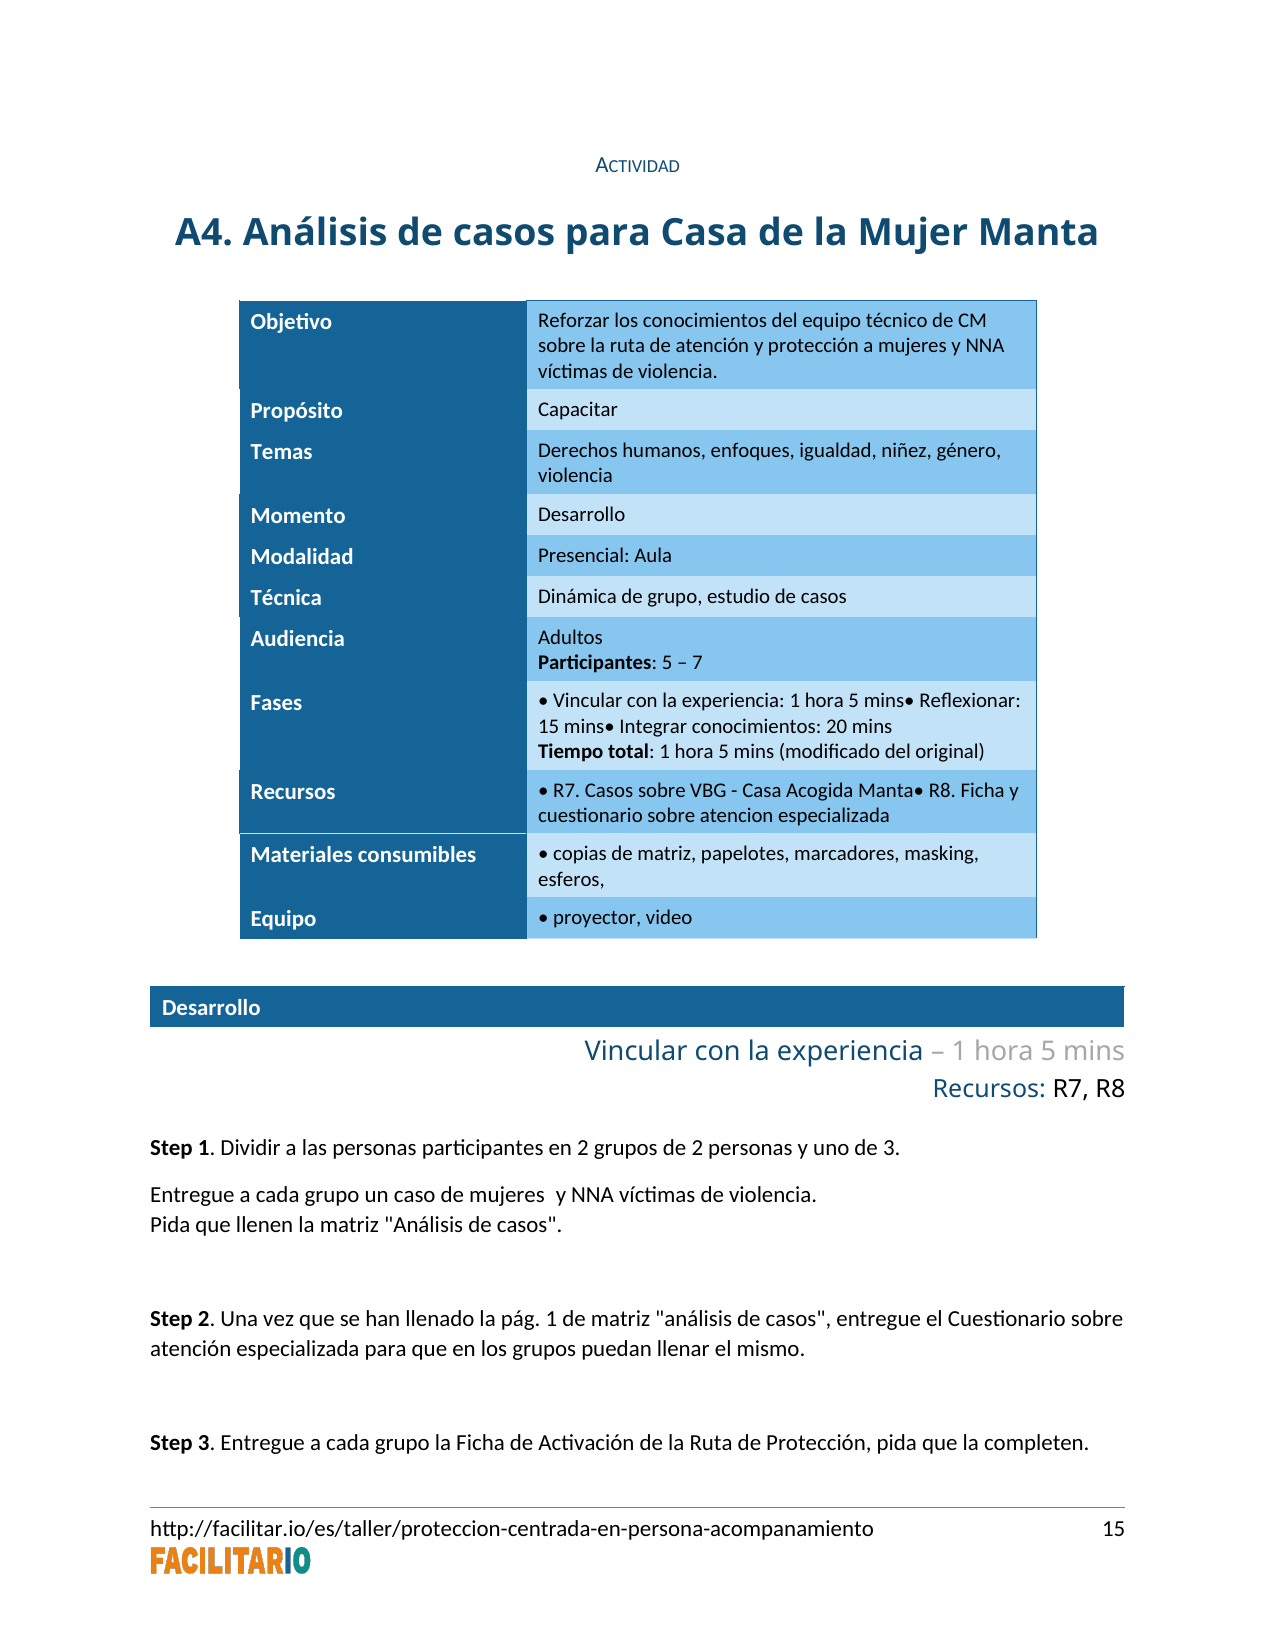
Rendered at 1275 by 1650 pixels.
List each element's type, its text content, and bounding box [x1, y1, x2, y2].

table_cell Audiencia [240, 618, 526, 681]
table_cell Propósito [240, 390, 526, 430]
text Step 1. Dividir a las personas participantes en 2 grupos de 2 personas y uno de 3. [150, 1133, 1125, 1161]
table_cell • proyector, video [527, 897, 1036, 938]
subtitle Vincular con la experiencia – 1 hora 5 mins [150, 1031, 1125, 1068]
table_cell Recursos [240, 771, 526, 833]
table_header Reforzar los conocimientos del equipo técnico de CM sobre la ruta de atención y protección a mujeres y NNA víctimas de violencia. [527, 301, 1036, 389]
table_cell • R7. Casos sobre VBG - Casa Acogida Manta [527, 770, 1036, 833]
table_header Objetivo [240, 301, 526, 389]
table_cell Temas [240, 431, 526, 494]
text Actividad [150, 150, 1125, 178]
table_cell Derechos humanos, enfoques, igualdad, niñez, género, violencia [527, 430, 1036, 494]
table_cell Dinámica de grupo, estudio de casos [527, 576, 1036, 617]
text Step 3. Entregue a cada grupo la Ficha de Activación de la Ruta de Protección, pida que la completen. [150, 1428, 1125, 1456]
table_cell Momento [240, 495, 526, 535]
table_cell • copias de matriz, papelotes, marcadores, masking, esferos, [527, 834, 1036, 897]
table_header Desarrollo [151, 987, 1124, 1027]
picture [145, 1544, 315, 1576]
subtitle A4. Análisis de casos para Casa de la Mujer Manta [150, 205, 1125, 256]
text Entregue a cada grupo un caso de mujeres y NNA víctimas de violencia. Pida que llenen la matriz "Análisis de casos". [150, 1180, 1125, 1238]
table_cell Adultos Participantes: 5 – 7 [527, 617, 1036, 681]
table_cell Presencial: Aula [527, 535, 1036, 576]
table_cell Modalidad [240, 536, 526, 576]
table_cell • Vincular con la experiencia: 1 hora 5 mins Tiempo total: 1 hora 5 mins (modificado del original) [527, 681, 1036, 770]
table_cell Materiales consumibles [240, 835, 526, 897]
text Step 2. Una vez que se han llenado la pág. 1 de matriz "análisis de casos", entregue el Cuestionario sobre atención especializada para que en los grupos puedan llenar el mismo. [150, 1304, 1125, 1362]
table_cell Equipo [240, 898, 526, 938]
table_cell Capacitar [527, 389, 1036, 430]
table_cell Desarrollo [527, 494, 1036, 535]
table_cell Técnica [240, 577, 526, 617]
text Recursos: R7, R8 [150, 1071, 1125, 1105]
table_cell Fases [240, 682, 526, 770]
